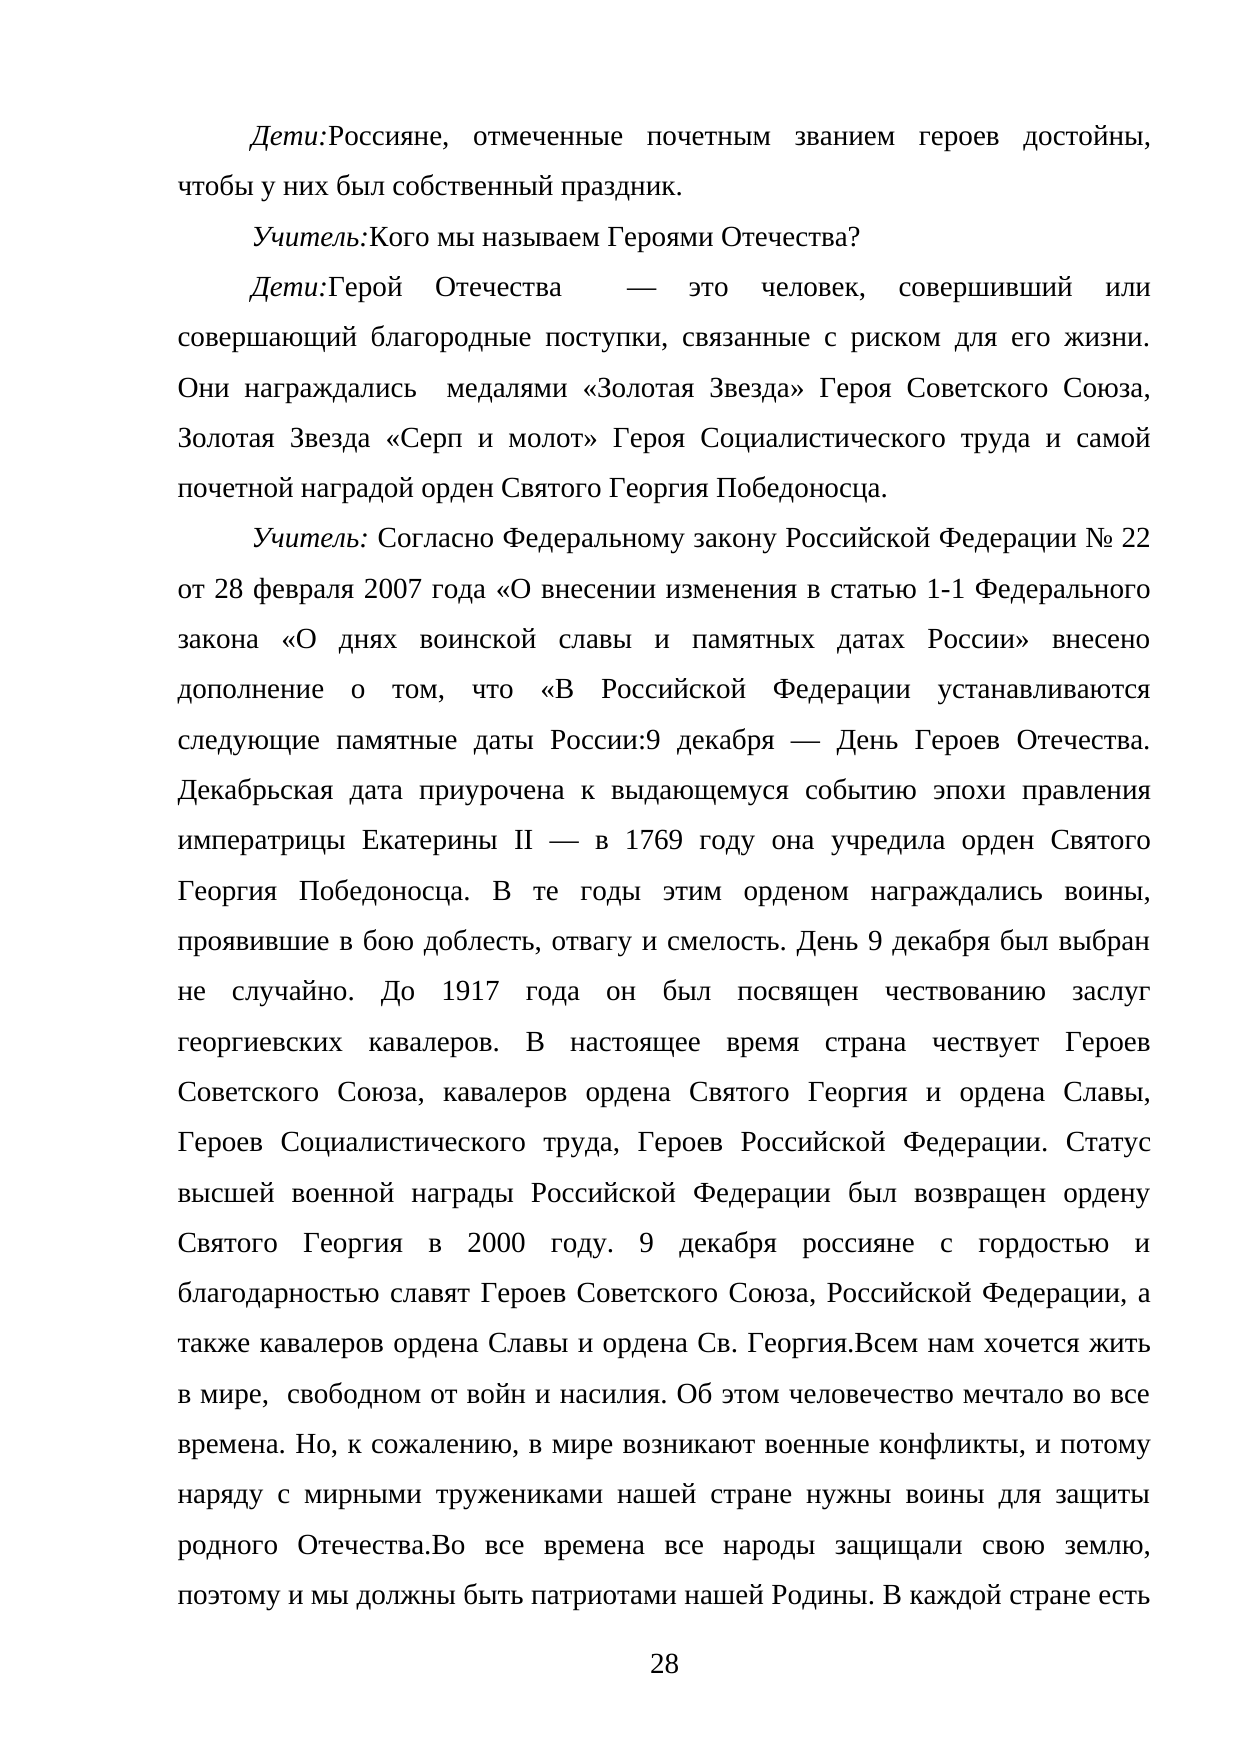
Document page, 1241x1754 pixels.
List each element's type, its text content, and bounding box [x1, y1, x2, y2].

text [177, 521, 1152, 1611]
text Дети:Россияне, отмеченные почетным званием героев достойны, чтобы у них был собственный праздник. [177, 118, 1152, 202]
text Дети:Герой Отечества — это человек, совершивший или совершающий благородные поступки, связанные с риском для его жизни. Они награждались медалями «Золотая Звезда» Героя Советского Союза, Золотая Звезда «Серп и молот» Героя Социалистического труда и самой почетной наградой орден Святого Георгия Победоносца. [177, 269, 1152, 504]
text Учитель:Кого мы называем Героями Отечества? [177, 219, 1152, 252]
